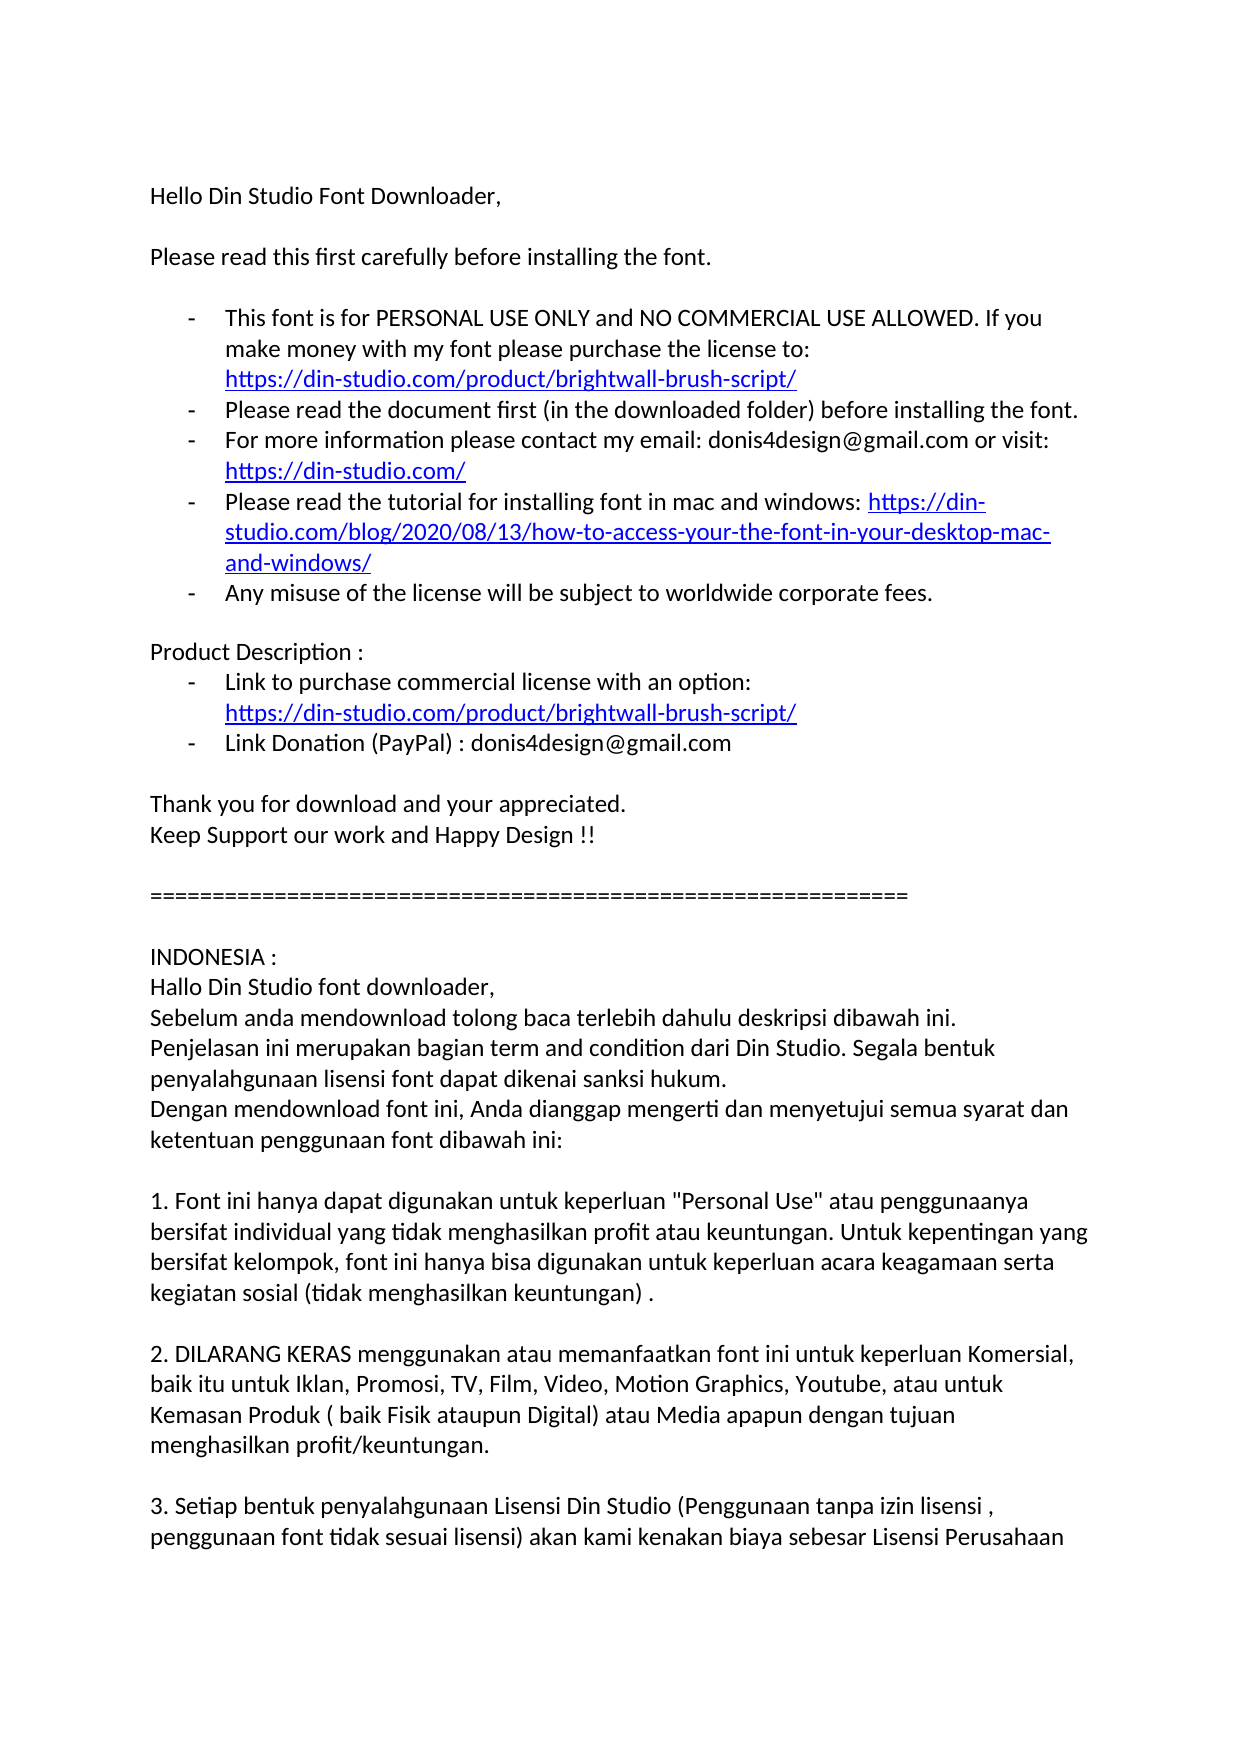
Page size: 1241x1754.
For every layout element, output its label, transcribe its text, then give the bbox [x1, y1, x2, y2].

text Thank you for download and your appreciated. [150, 788, 1090, 819]
list Please read the tutorial for installing font in mac and windows: https://din-studio.com/blog/2020/08/13/how-to-access-your-the-font-in-your-desktop-mac-and-windows/ [187, 486, 1090, 577]
list For more information please contact my email: donis4design@gmail.com or visit: https://din-studio.com/ [187, 425, 1090, 486]
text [150, 1490, 1090, 1551]
list Any misuse of the license will be subject to worldwide corporate fees. [187, 577, 1090, 608]
text Sebelum anda mendownload tolong baca terlebih dahulu deskripsi dibawah ini. [150, 1002, 1090, 1033]
list Please read the document first (in the downloaded folder) before installing the font. [187, 394, 1090, 425]
text Keep Support our work and Happy Design !! [150, 819, 1090, 849]
text Product Description : [150, 636, 1090, 666]
list This font is for PERSONAL USE ONLY and NO COMMERCIAL USE ALLOWED. If you make money with my font please purchase the license to: https://din-studio.com/product/brightwall-brush-script/ [187, 303, 1090, 394]
text INDONESIA : [150, 941, 1090, 972]
text Hello Din Studio Font Downloader, [150, 181, 1090, 211]
list Link to purchase commercial license with an option: https://din-studio.com/product/brightwall-brush-script/ [187, 666, 1090, 727]
text Please read this first carefully before installing the font. [150, 242, 1090, 272]
text Dengan mendownload font ini, Anda dianggap mengerti dan menyetujui semua syarat dan ketentuan penggunaan font dibawah ini: [150, 1094, 1090, 1155]
text 1. Font ini hanya dapat digunakan untuk keperluan "Personal Use" atau penggunaanya bersifat individual yang tidak menghasilkan profit atau keuntungan. Untuk kepentingan yang bersifat kelompok, font ini hanya bisa digunakan untuk keperluan acara keagamaan serta kegiatan sosial (tidak menghasilkan keuntungan) . [150, 1185, 1090, 1307]
text Hallo Din Studio font downloader, [150, 972, 1090, 1002]
text 2. DILARANG KERAS menggunakan atau memanfaatkan font ini untuk keperluan Komersial, baik itu untuk Iklan, Promosi, TV, Film, Video, Motion Graphics, Youtube, atau untuk Kemasan Produk ( baik Fisik ataupun Digital) atau Media apapun dengan tujuan menghasilkan profit/keuntungan. [150, 1338, 1090, 1460]
text ============================================================= [150, 880, 1090, 911]
list Link Donation (PayPal) : donis4design@gmail.com [187, 727, 1090, 758]
text Penjelasan ini merupakan bagian term and condition dari Din Studio. Segala bentuk penyalahgunaan lisensi font dapat dikenai sanksi hukum. [150, 1033, 1090, 1094]
